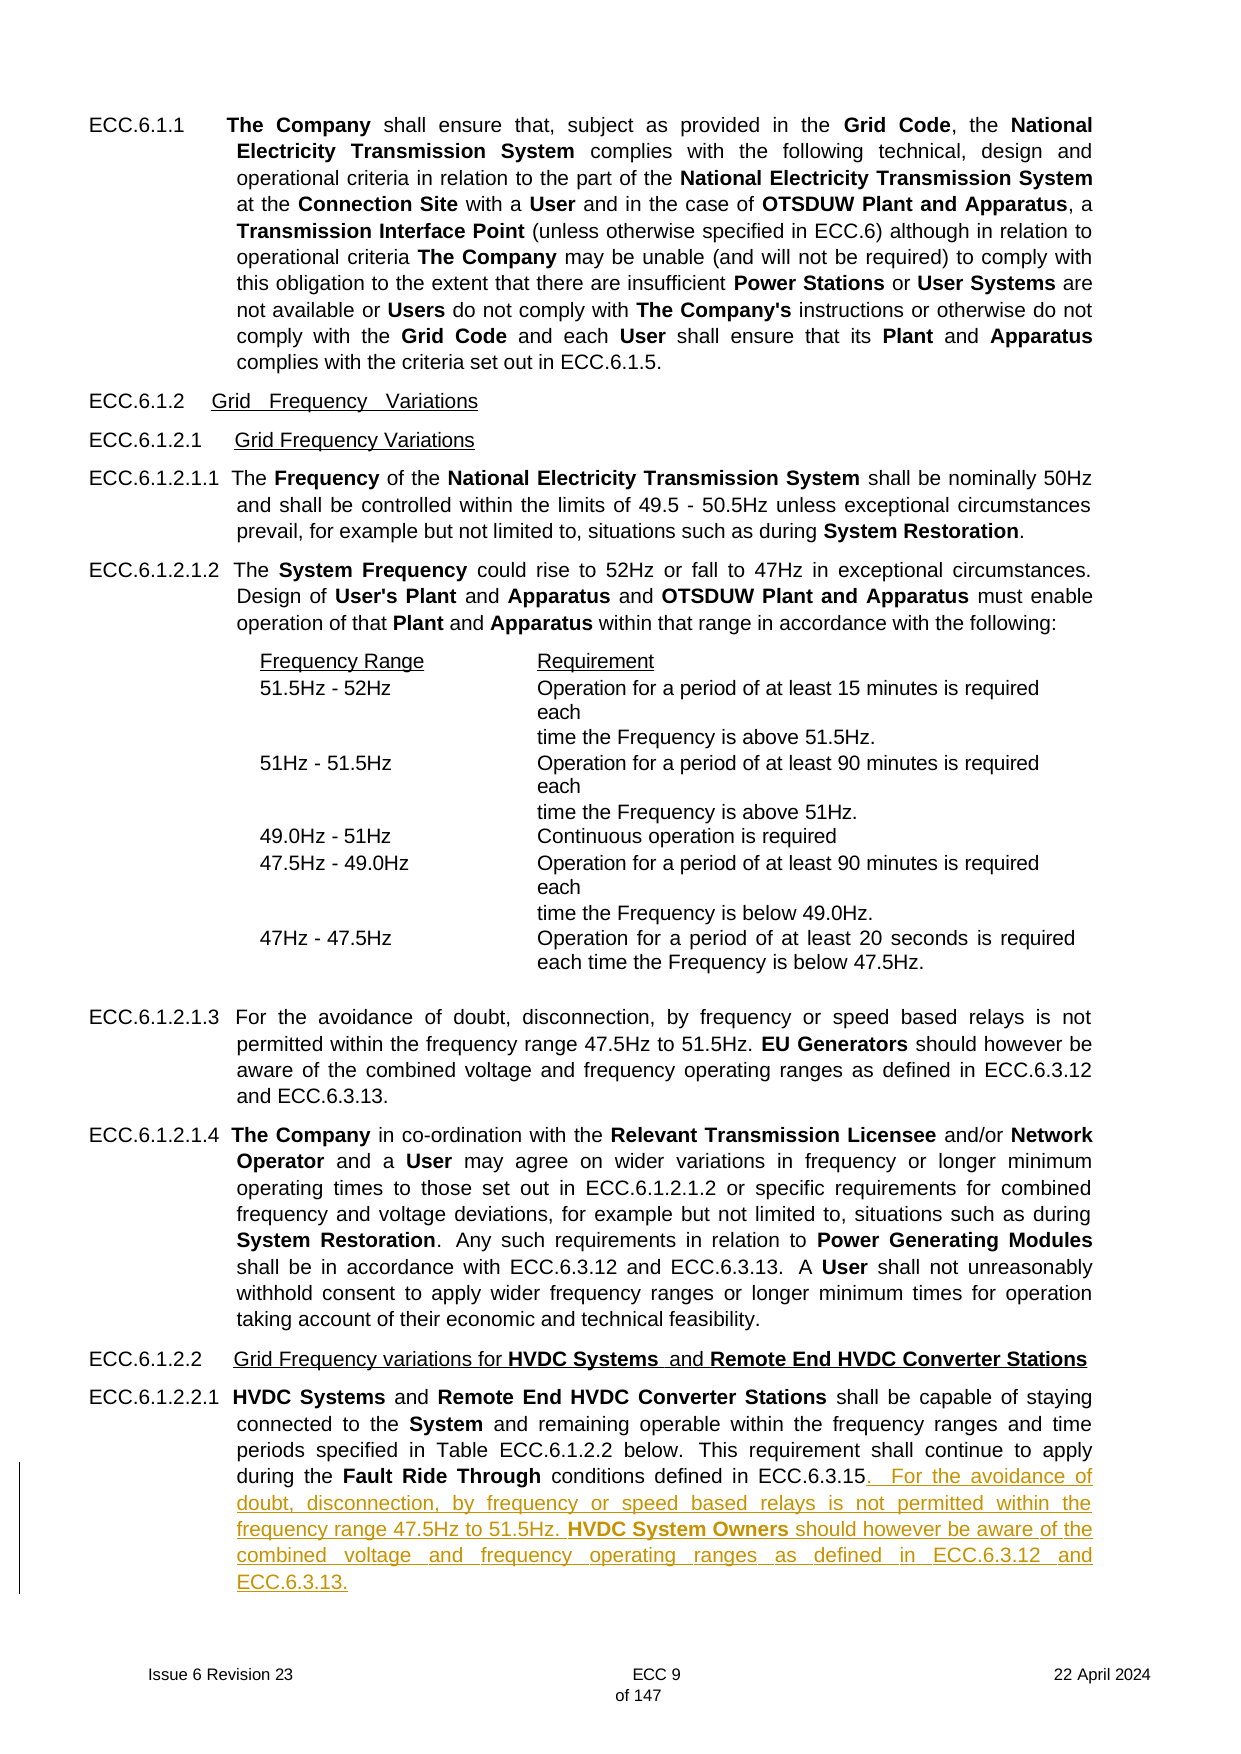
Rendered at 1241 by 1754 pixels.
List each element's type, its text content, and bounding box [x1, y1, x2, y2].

text ECC.6.1.2.1.1 The Frequency of the National Electricity Transmission System shall be nominally 50Hz and shall be controlled within the limits of 49.5 - 50.5Hz unless exceptional circumstances prevail, for example but not limited to, situations such as during System Restoration. [89, 466, 1092, 543]
table_cell 51.5Hz - 52Hz [254, 675, 481, 749]
table_cell 47Hz - 47.5Hz [254, 925, 481, 976]
table_cell Operation for a period of at least 20 seconds is required each time the Frequency is below 47.5Hz. [481, 925, 1087, 976]
text ECC.6.1.2 Grid Frequency Variations ECC.6.1.2.1 Grid Frequency Variations [89, 389, 478, 452]
text ECC.6.1.2.2.1 HVDC Systems and Remote End HVDC Converter Stations shall be capable of staying connected to the System and remaining operable within the frequency ranges and time periods specified in Table ECC.6.1.2.2 below. This requirement shall continue to apply during the Fault Ride Through conditions defined in ECC.6.3.15 [89, 1385, 1093, 1594]
table_cell Operation for a period of at least 15 minutes is required each time the Frequency is above 51.5Hz. [481, 675, 1087, 749]
text ECC.6.1.2.1.4 The Company in co-ordination with the Relevant Transmission Licensee and/or Network Operator and a User may agree on wider variations in frequency or longer minimum operating times to those set out in ECC.6.1.2.1.2 or specific requirements for combined frequency and voltage deviations, for example but not limited to, situations such as during System Restoration. Any such requirements in relation to Power Generating Modules shall be in accordance with ECC.6.3.12 and ECC.6.3.13. A User shall not unreasonably withhold consent to apply wider frequency ranges or longer minimum times for operation taking account of their economic and technical feasibility. [89, 1123, 1093, 1331]
table_header Requirement [481, 650, 1087, 675]
text ECC.6.1.2.1.3 For the avoidance of doubt, disconnection, by frequency or speed based relays is not permitted within the frequency range 47.5Hz to 51.5Hz. EU Generators should however be aware of the combined voltage and frequency operating ranges as defined in ECC.6.3.12 and ECC.6.3.13. [89, 1005, 1092, 1108]
table_header Frequency Range [254, 650, 481, 675]
text ECC.6.1.2.1.2 The System Frequency could rise to 52Hz or fall to 47Hz in exceptional circumstances. Design of User's Plant and Apparatus and OTSDUW Plant and Apparatus must enable operation of that Plant and Apparatus within that range in accordance with the following: [89, 558, 1093, 634]
text ECC.6.1.1 The Company shall ensure that, subject as provided in the Grid Code, the National Electricity Transmission System complies with the following technical, design and operational criteria in relation to the part of the National Electricity Transmission System at the Connection Site with a User and in the case of OTSDUW Plant and Apparatus, a Transmission Interface Point (unless otherwise specified in ECC.6) although in relation to operational criteria The Company may be unable (and will not be required) to comply with this obligation to the extent that there are insufficient Power Stations or User Systems are not available or Users do not comply with The Company's instructions or otherwise do not comply with the Grid Code and each User shall ensure that its Plant and Apparatus complies with the criteria set out in ECC.6.1.5. [89, 113, 1093, 374]
table_cell 51Hz - 51.5Hz [254, 750, 481, 824]
table_cell Continuous operation is required [481, 824, 1087, 850]
table_cell Operation for a period of at least 90 minutes is required each time the Frequency is above 51Hz. [481, 750, 1087, 824]
table_cell 47.5Hz - 49.0Hz [254, 850, 481, 925]
table_cell 49.0Hz - 51Hz [254, 824, 481, 850]
table_cell Operation for a period of at least 90 minutes is required each time the Frequency is below 49.0Hz. [481, 850, 1087, 925]
text ECC.6.1.2.2 Grid Frequency variations for HVDC Systems and Remote End HVDC Converter Stations [89, 1346, 1217, 1370]
